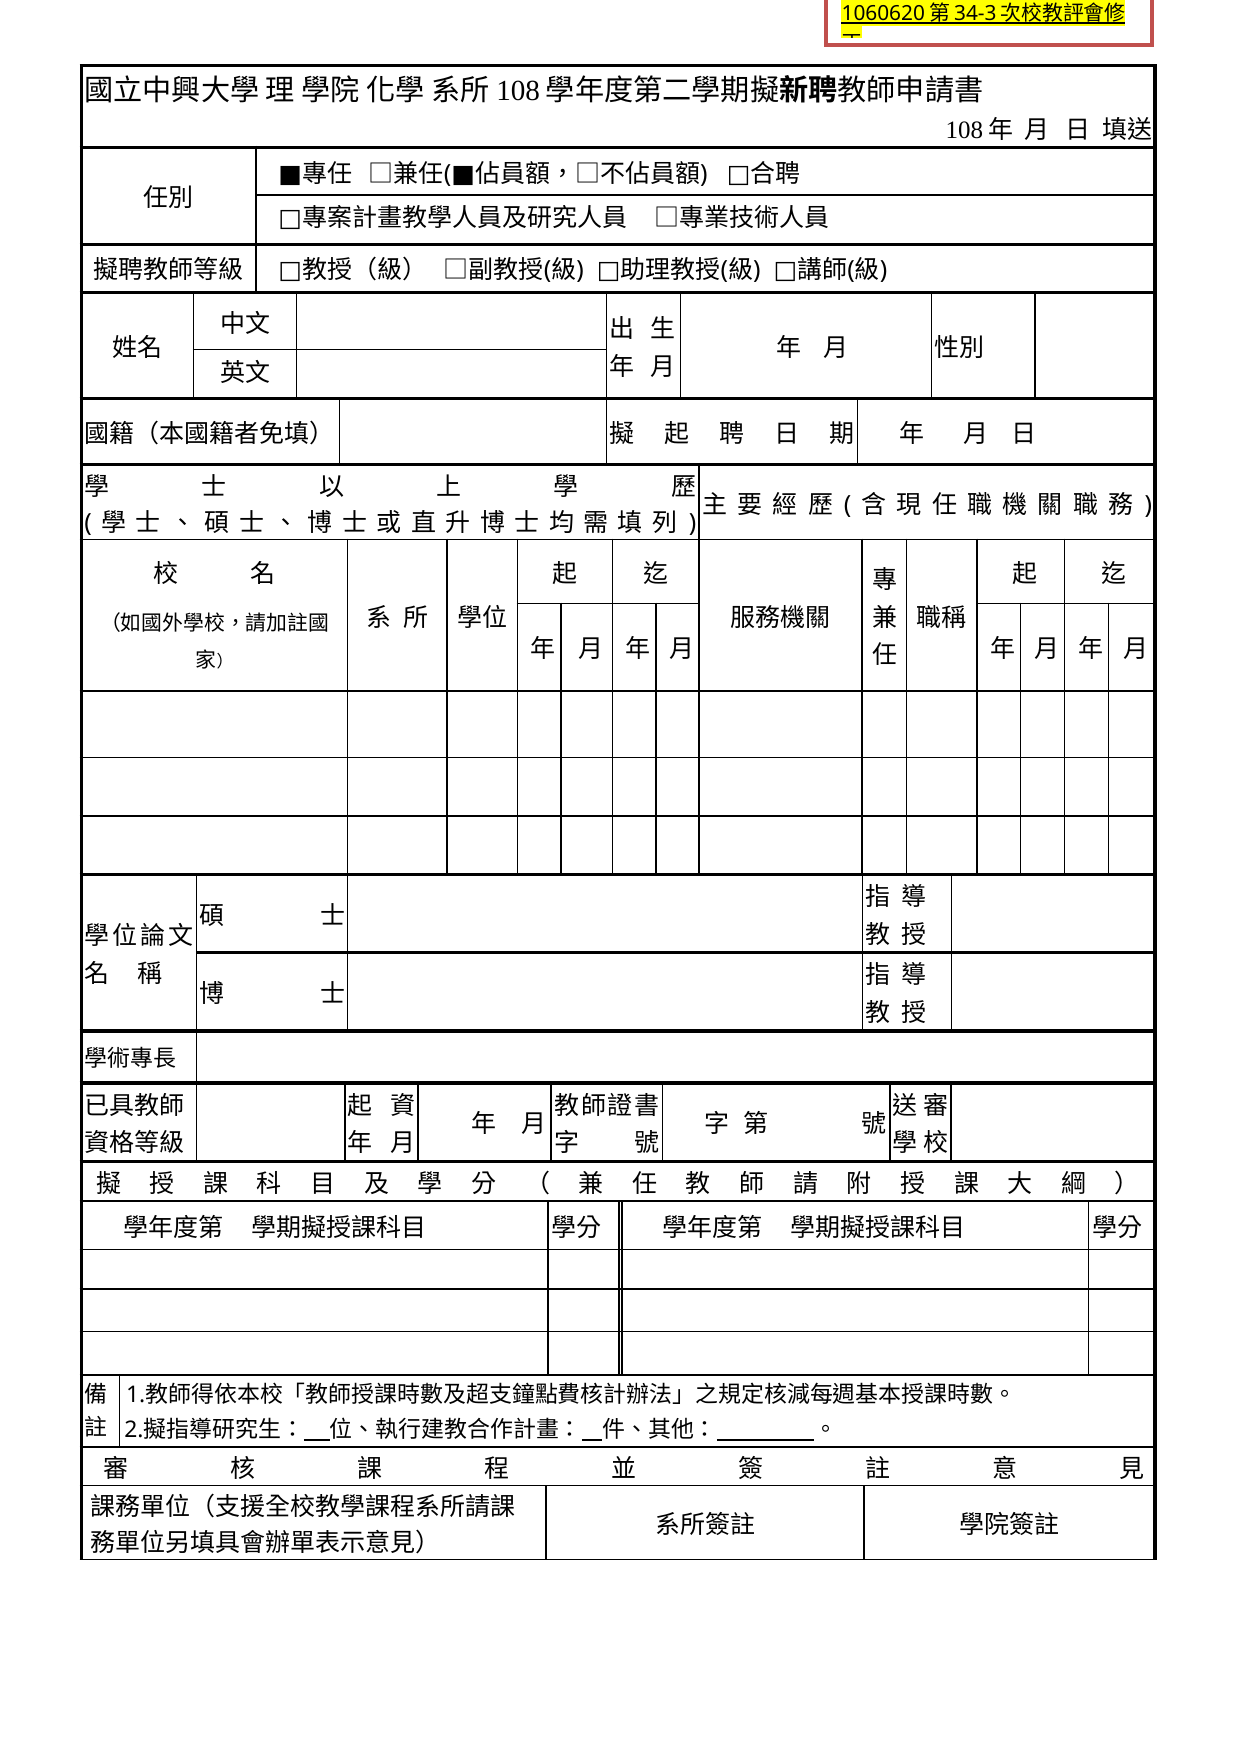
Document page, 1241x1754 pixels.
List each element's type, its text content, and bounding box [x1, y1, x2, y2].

table_cell [518, 817, 560, 873]
table_cell [623, 1290, 1088, 1331]
table_cell 字第 號 [663, 1085, 889, 1159]
table_cell 系 所 [348, 540, 446, 690]
table_cell 起 [978, 540, 1064, 603]
table_cell [1109, 817, 1153, 873]
table_cell [907, 692, 976, 757]
table_cell □專案計畫教學人員及研究人員 □專業技術人員 [257, 196, 1153, 242]
table_cell 學位論文 名 稱 [83, 876, 196, 1029]
table_cell [1065, 692, 1108, 757]
table_cell □教授（級） □副教授(級) □助理教授(級) □講師(級) [257, 246, 1153, 291]
table_cell 中文 [194, 294, 296, 349]
table_cell 起 [518, 540, 612, 603]
table_cell 姓名 [83, 294, 193, 397]
table_cell [448, 817, 517, 873]
table_cell 月 [1021, 604, 1064, 690]
table_cell 擬聘教師等級 [83, 246, 255, 291]
table_cell 校 名 （如國外學校，請加註國家） [83, 540, 347, 690]
table_cell [1021, 817, 1064, 873]
table_cell 起資年月 [346, 1085, 417, 1159]
table_cell 出生 年月 [607, 294, 680, 397]
table_cell [952, 1085, 1153, 1159]
table_cell [549, 1250, 618, 1288]
table_cell [657, 817, 698, 873]
table_cell 學分 [549, 1202, 618, 1249]
table_cell 職稱 [907, 540, 976, 690]
table_cell 服務機關 [700, 540, 861, 690]
table_cell [1036, 294, 1153, 397]
table_cell [197, 1033, 1153, 1081]
table_cell [1021, 758, 1064, 815]
table_cell [623, 1332, 1088, 1374]
table_cell 學年度第 學期擬授課科目 [623, 1202, 1088, 1249]
table_cell [297, 294, 606, 349]
table_cell [518, 758, 560, 815]
table_cell [518, 692, 560, 757]
table_cell [348, 817, 446, 873]
table_cell [978, 817, 1020, 873]
table_cell 年 月 [419, 1085, 550, 1159]
table_cell 年 月 日 [858, 400, 1153, 463]
table_cell 博士 [197, 954, 347, 1029]
table_cell [1089, 1332, 1153, 1374]
table_cell [83, 692, 347, 757]
table_cell [448, 692, 517, 757]
table_cell [340, 400, 606, 463]
table_cell 月 [562, 604, 612, 690]
table_cell 課務單位（支援全校教學課程系所請課務單位另填具會辦單表示意見） [83, 1486, 545, 1559]
table_cell [348, 954, 862, 1029]
table_cell 性別 [932, 294, 1034, 397]
table_cell 英文 [194, 350, 296, 397]
table_cell [657, 692, 698, 757]
table_cell [83, 1332, 547, 1374]
table_cell 月 [657, 604, 698, 690]
table_cell [952, 954, 1153, 1029]
table_cell [978, 758, 1020, 815]
table_cell 備註 [83, 1376, 119, 1446]
table_cell [863, 817, 906, 873]
table_cell [978, 692, 1020, 757]
table_cell [448, 758, 517, 815]
table_cell 迄 [613, 540, 698, 603]
table_cell 已具教師資格等級 [83, 1085, 196, 1159]
table_cell [83, 1290, 547, 1331]
table_cell 迄 [1065, 540, 1153, 603]
table_cell 主要經歷(含現任職機關職務) [700, 466, 1153, 538]
table_cell [297, 350, 606, 397]
table_cell [1065, 758, 1108, 815]
table_cell [1065, 817, 1108, 873]
table_cell [952, 876, 1153, 951]
table_cell [657, 758, 698, 815]
table_cell [1089, 1290, 1153, 1331]
table_cell [1109, 692, 1153, 757]
table_cell [1021, 692, 1064, 757]
table_cell 月 [1109, 604, 1153, 690]
table_cell [613, 817, 655, 873]
table_cell 1.教師得依本校「教師授課時數及超支鐘點費核計辦法」之規定核減每週基本授課時數。 2.擬指導研究生： 位、執行建教合作計畫： 件、其他： 。 [120, 1376, 1153, 1446]
table_cell [562, 758, 612, 815]
table_cell [1109, 758, 1153, 815]
table_cell [907, 817, 976, 873]
table_header 國立中興大學 理 學院 化學 系所 108學年度第二學期擬新聘教師申請書 108年 月 日 填送 [83, 67, 1153, 146]
table_cell 指 導 教 授 [863, 954, 951, 1029]
table_cell [83, 1250, 547, 1288]
table_cell 學術專長 [83, 1033, 196, 1081]
table_cell 學士以上學歷 (學士、碩士、博士或直升博士均需填列) [83, 466, 698, 538]
table_cell [197, 1085, 344, 1159]
table_cell 審核課程並簽註意見 [83, 1448, 1153, 1485]
table_cell [1089, 1250, 1153, 1288]
table_cell [549, 1332, 618, 1374]
table_cell [83, 758, 347, 815]
table_cell 學院簽註 [865, 1486, 1153, 1559]
table_cell [863, 758, 906, 815]
table_cell 碩士 [197, 876, 347, 951]
table_cell 國籍（本國籍者免填） [83, 400, 339, 463]
table_cell 教師證書字號 [552, 1085, 662, 1159]
table_cell 年 [978, 604, 1020, 690]
table_cell 年 [1065, 604, 1108, 690]
table_cell 系所簽註 [547, 1486, 863, 1559]
table_cell 任別 [83, 149, 255, 242]
table_cell [613, 758, 655, 815]
table_cell 年 [613, 604, 655, 690]
table_cell [549, 1290, 618, 1331]
table_cell [700, 758, 861, 815]
table_cell 送審學校 [891, 1085, 950, 1159]
table_cell 年 [518, 604, 560, 690]
table_cell [83, 817, 347, 873]
table_cell 指 導 教 授 [863, 876, 951, 951]
table_cell ■專任 □兼任(■佔員額，□不佔員額) □合聘 [257, 149, 1153, 194]
table_cell [700, 817, 861, 873]
table_cell 擬授課科目及學分（兼任教師請附授課大綱） [83, 1163, 1153, 1200]
table_cell [623, 1250, 1088, 1288]
table_cell [863, 692, 906, 757]
table_cell [613, 692, 655, 757]
table_cell 年 月 [681, 294, 931, 397]
table_cell 擬起聘日期 [607, 400, 857, 463]
table_cell [562, 692, 612, 757]
table_cell 學位 [448, 540, 517, 690]
table_cell [907, 758, 976, 815]
table_cell [348, 692, 446, 757]
table_cell 專兼任 [863, 540, 906, 690]
table_cell [700, 692, 861, 757]
table_cell [348, 876, 862, 951]
table_cell 學年度第 學期擬授課科目 [83, 1202, 547, 1249]
table_cell [348, 758, 446, 815]
table_cell [562, 817, 612, 873]
table_cell 學分 [1089, 1202, 1153, 1249]
